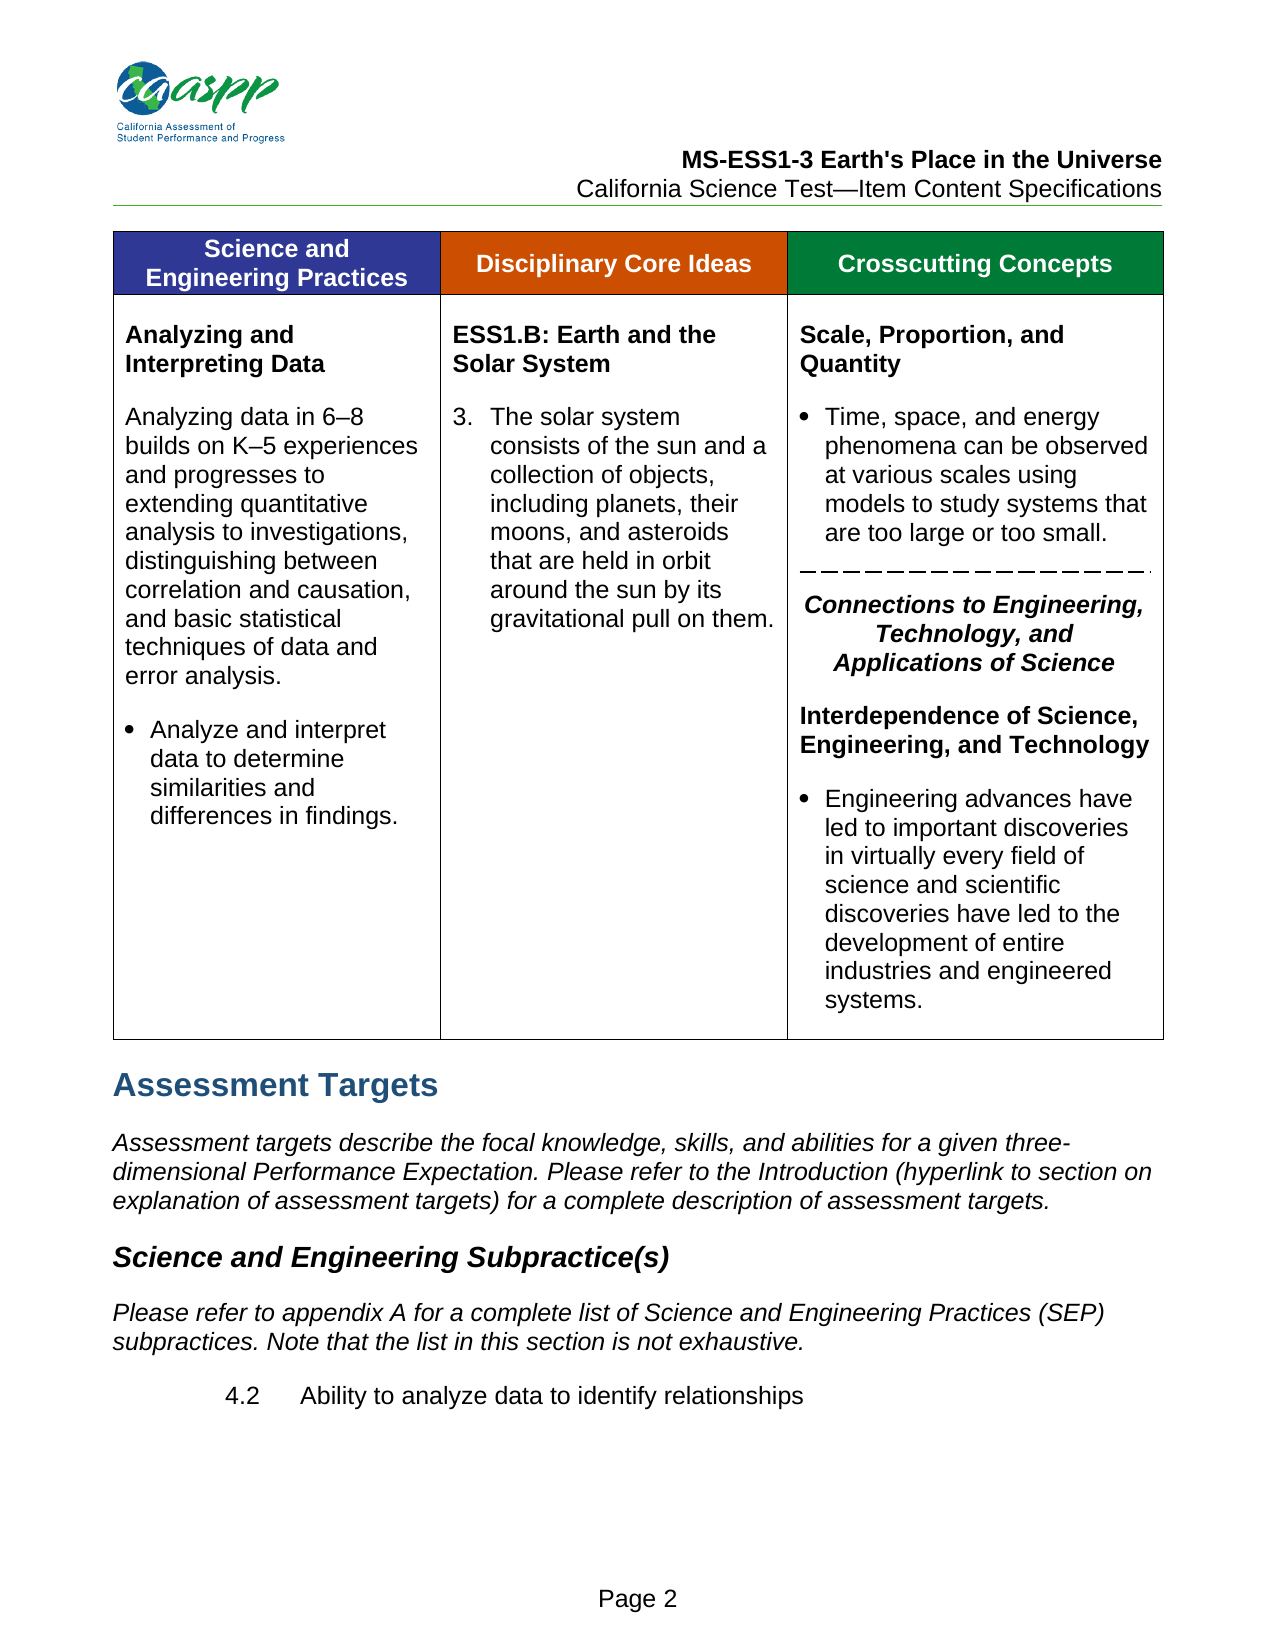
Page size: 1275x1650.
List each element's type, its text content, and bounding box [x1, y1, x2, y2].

table_cell Scale, Proportion, and Quantity Time, space, and energy phenomena can be observed at various scales using models to study systems that are too large or too small. Connections to Engineering, Technology, and Applications of Science Interdependence of Science, Engineering, and Technology Engineering advances have led to important discoveries in virtually every field of science and scientific discoveries have led to the development of entire industries and engineered systems. [788, 295, 1163, 1039]
text 4.2 Ability to analyze data to identify relationships [225, 1381, 1162, 1409]
table_header Disciplinary Core Ideas [441, 232, 787, 294]
table_header Science and Engineering Practices [114, 232, 440, 294]
subtitle Science and Engineering Subpractice(s) [112, 1239, 1162, 1273]
text Please refer to appendix A for a complete list of Science and Engineering Practices (SEP) subpractices. Note that the list in this section is not exhaustive. [112, 1298, 1162, 1356]
table_cell Analyzing and Interpreting Data Analyzing data in 6–8 builds on K–5 experiences and progresses to extending quantitative analysis to investigations, distinguishing between correlation and causation, and basic statistical techniques of data and error analysis. Analyze and interpret data to determine similarities and differences in findings. [114, 295, 440, 1039]
table_header Crosscutting Concepts [788, 232, 1163, 294]
table_cell ESS1.B: Earth and the Solar System The solar system consists of the sun and a collection of objects, including planets, their moons, and asteroids that are held in orbit around the sun by its gravitational pull on them. [441, 295, 787, 1039]
text Assessment targets describe the focal knowledge, skills, and abilities for a given three-dimensional Performance Expectation. Please refer to the Introduction (hyperlink to section on explanation of assessment targets) for a complete description of assessment targets. [112, 1128, 1162, 1214]
subtitle Assessment Targets [112, 1065, 1162, 1103]
picture [112, 60, 287, 146]
